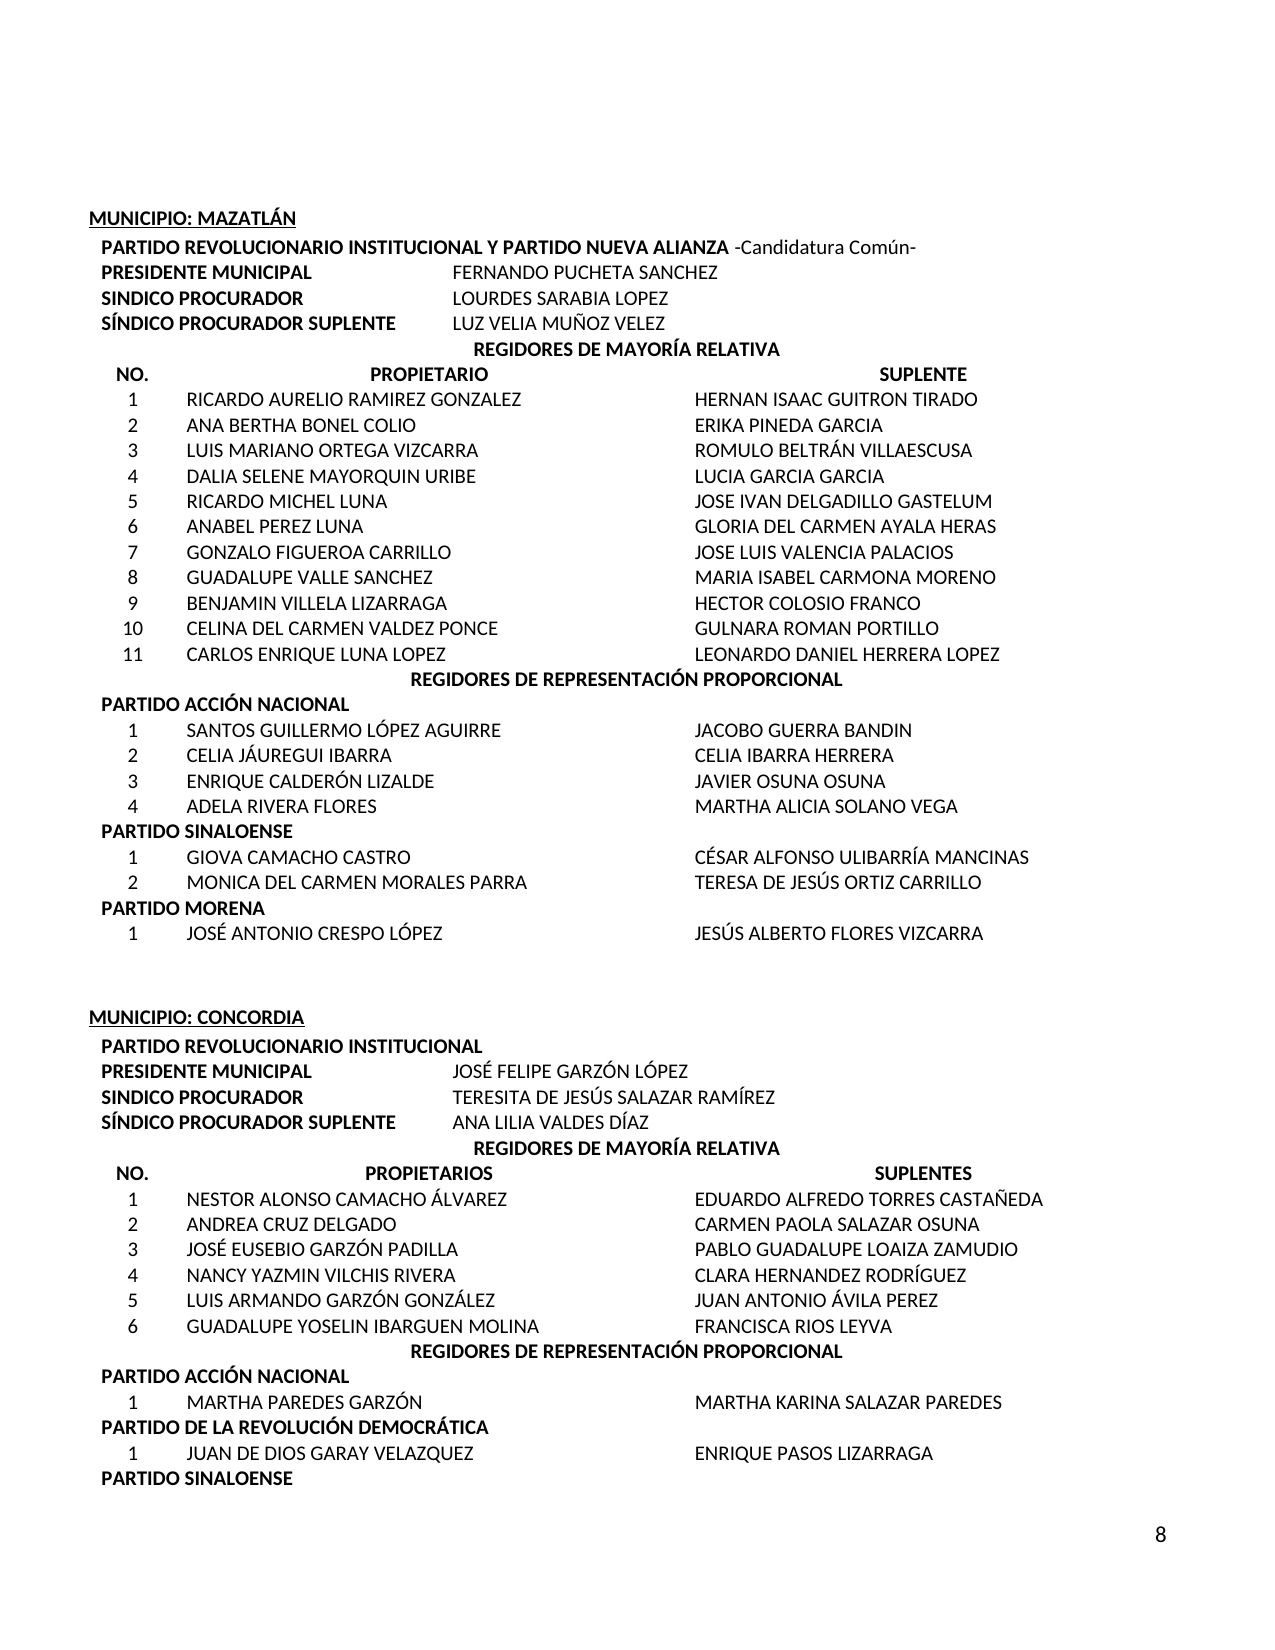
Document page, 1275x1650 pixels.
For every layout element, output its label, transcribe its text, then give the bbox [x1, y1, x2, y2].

table_cell SINDICO PROCURADOR [90, 285, 441, 310]
table_cell ANA LILIA VALDES DÍAZ [441, 1110, 1163, 1135]
table_cell EDUARDO ALFREDO TORRES CASTAÑEDA [683, 1186, 1163, 1211]
table_cell JAVIER OSUNA OSUNA [683, 768, 1163, 793]
table_cell JOSÉ FELIPE GARZÓN LÓPEZ [441, 1059, 1163, 1084]
table_cell LUCIA GARCIA GARCIA [683, 463, 1163, 488]
table_cell CELIA IBARRA HERRERA [683, 743, 1163, 768]
table_cell HERNAN ISAAC GUITRON TIRADO [683, 387, 1163, 412]
table_cell HECTOR COLOSIO FRANCO [683, 590, 1163, 615]
table_cell ANDREA CRUZ DELGADO [175, 1211, 683, 1237]
table_cell GULNARA ROMAN PORTILLO [683, 615, 1163, 641]
table_cell ENRIQUE CALDERÓN LIZALDE [175, 768, 683, 793]
table_cell 1 [90, 387, 175, 412]
table_cell 3 [90, 768, 175, 793]
table_cell SUPLENTE [683, 361, 1163, 387]
table_cell PRESIDENTE MUNICIPAL [90, 1059, 441, 1084]
table_cell NESTOR ALONSO CAMACHO ÁLVAREZ [175, 1186, 683, 1211]
table_cell CELINA DEL CARMEN VALDEZ PONCE [175, 615, 683, 641]
table_cell JUAN ANTONIO ÁVILA PEREZ [683, 1288, 1163, 1313]
table_cell RICARDO AURELIO RAMIREZ GONZALEZ [175, 387, 683, 412]
table_cell PABLO GUADALUPE LOAIZA ZAMUDIO [683, 1237, 1163, 1262]
table_cell ERIKA PINEDA GARCIA [683, 412, 1163, 437]
table_cell DALIA SELENE MAYORQUIN URIBE [175, 463, 683, 488]
table_cell 9 [90, 590, 175, 615]
table_cell JUAN DE DIOS GARAY VELAZQUEZ [175, 1440, 683, 1465]
table_cell GIOVA CAMACHO CASTRO [175, 844, 683, 869]
table_cell NANCY YAZMIN VILCHIS RIVERA [175, 1262, 683, 1287]
table_cell 3 [90, 1237, 175, 1262]
table_cell JOSÉ EUSEBIO GARZÓN PADILLA [175, 1237, 683, 1262]
table_cell PARTIDO ACCIÓN NACIONAL [90, 692, 1163, 717]
table_cell 7 [90, 539, 175, 564]
table_cell GUADALUPE VALLE SANCHEZ [175, 565, 683, 590]
table_cell PARTIDO DE LA REVOLUCIÓN DEMOCRÁTICA [90, 1415, 1163, 1440]
table_cell 2 [90, 412, 175, 437]
table_cell SÍNDICO PROCURADOR SUPLENTE [90, 1110, 441, 1135]
table_cell 4 [90, 1262, 175, 1287]
table_cell PROPIETARIOS [175, 1160, 683, 1186]
table_header PARTIDO REVOLUCIONARIO INSTITUCIONAL Y PARTIDO NUEVA ALIANZA -Candidatura Común- [90, 234, 1163, 259]
table_cell JOSE LUIS VALENCIA PALACIOS [683, 539, 1163, 564]
table_cell ENRIQUE PASOS LIZARRAGA [683, 1440, 1163, 1465]
table_cell 5 [90, 1288, 175, 1313]
table_cell REGIDORES DE REPRESENTACIÓN PROPORCIONAL [90, 666, 1163, 692]
table_cell GONZALO FIGUEROA CARRILLO [175, 539, 683, 564]
table_cell José Antonio Crespo López [175, 920, 683, 946]
table_cell FERNANDO PUCHETA SANCHEZ [441, 260, 1163, 285]
table_cell 3 [90, 438, 175, 463]
table_cell MARTHA ALICIA SOLANO VEGA [683, 793, 1163, 819]
table_cell GUADALUPE YOSELIN IBARGUEN MOLINA [175, 1313, 683, 1338]
table_cell PARTIDO ACCIÓN NACIONAL [90, 1364, 1163, 1389]
table_cell SANTOS GUILLERMO LÓPEZ AGUIRRE [175, 717, 683, 742]
table_cell JOSE IVAN DELGADILLO GASTELUM [683, 488, 1163, 514]
table_cell CÉSAR ALFONSO ULIBARRÍA MANCINAS [683, 844, 1163, 869]
table_cell 6 [90, 1313, 175, 1338]
table_cell MARIA ISABEL CARMONA MORENO [683, 565, 1163, 590]
table_cell SÍNDICO PROCURADOR SUPLENTE [90, 310, 441, 336]
table_cell 10 [90, 615, 175, 641]
table_cell 1 [90, 1389, 175, 1414]
table_cell LEONARDO DANIEL HERRERA LOPEZ [683, 641, 1163, 666]
table_cell 2 [90, 870, 175, 895]
table_cell CELIA JÁUREGUI IBARRA [175, 743, 683, 768]
table_cell CARMEN PAOLA SALAZAR OSUNA [683, 1211, 1163, 1237]
table_cell PROPIETARIO [175, 361, 683, 387]
table_header PARTIDO REVOLUCIONARIO INSTITUCIONAL [90, 1033, 1163, 1059]
table_cell Jesús Alberto Flores ViZcarra [683, 920, 1163, 946]
table_cell RICARDO MICHEL LUNA [175, 488, 683, 514]
table_cell MARTHA PAREDES GARZÓN [175, 1389, 683, 1414]
table_cell ROMULO BELTRÁN VILLAESCUSA [683, 438, 1163, 463]
table_cell ANA BERTHA BONEL COLIO [175, 412, 683, 437]
table_cell LUZ VELIA MUÑOZ VELEZ [441, 310, 1163, 336]
table_cell 1 [90, 1440, 175, 1465]
table_cell 8 [90, 565, 175, 590]
table_cell 2 [90, 743, 175, 768]
table_cell 1 [90, 920, 175, 946]
table_cell 4 [90, 463, 175, 488]
table_cell JACOBO GUERRA BANDIN [683, 717, 1163, 742]
table_cell ANABEL PEREZ LUNA [175, 514, 683, 539]
table_cell TERESITA DE JESÚS SALAZAR RAMÍREZ [441, 1084, 1163, 1109]
table_cell PARTIDO MORENA [90, 895, 1163, 920]
table_cell REGIDORES DE REPRESENTACIÓN PROPORCIONAL [90, 1338, 1163, 1364]
table_cell PARTIDO SINALOENSE [90, 819, 1163, 844]
table_cell 1 [90, 1186, 175, 1211]
table_cell NO. [90, 1160, 175, 1186]
table_cell SUPLENTES [683, 1160, 1163, 1186]
table_cell CLARA HERNANDEZ RODRÍGUEZ [683, 1262, 1163, 1287]
table_cell BENJAMIN VILLELA LIZARRAGA [175, 590, 683, 615]
table_cell 6 [90, 514, 175, 539]
table_cell REGIDORES DE MAYORÍA RELATIVA [90, 336, 1163, 361]
text MUNICIPIO: CONCORDIA [88, 1004, 1167, 1029]
table_cell 1 [90, 844, 175, 869]
text MUNICIPIO: MAZATLÁN [88, 205, 1167, 230]
table_cell REGIDORES DE MAYORÍA RELATIVA [90, 1135, 1163, 1160]
table_cell 1 [90, 717, 175, 742]
table_cell LUIS ARMANDO GARZÓN GONZÁLEZ [175, 1288, 683, 1313]
table_cell 4 [90, 793, 175, 819]
table_cell CARLOS ENRIQUE LUNA LOPEZ [175, 641, 683, 666]
table_cell MONICA DEL CARMEN MORALES PARRA [175, 870, 683, 895]
table_cell 5 [90, 488, 175, 514]
table_cell SINDICO PROCURADOR [90, 1084, 441, 1109]
table_cell TERESA DE JESÚS ORTIZ CARRILLO [683, 870, 1163, 895]
table_cell FRANCISCA RIOS LEYVA [683, 1313, 1163, 1338]
table_cell ADELA RIVERA FLORES [175, 793, 683, 819]
table_cell GLORIA DEL CARMEN AYALA HERAS [683, 514, 1163, 539]
table_cell NO. [90, 361, 175, 387]
table_cell 2 [90, 1211, 175, 1237]
table_cell LOURDES SARABIA LOPEZ [441, 285, 1163, 310]
table_cell 11 [90, 641, 175, 666]
table_cell PARTIDO SINALOENSE [90, 1465, 1163, 1491]
table_cell PRESIDENTE MUNICIPAL [90, 260, 441, 285]
table_cell LUIS MARIANO ORTEGA VIZCARRA [175, 438, 683, 463]
table_cell MARTHA KARINA SALAZAR PAREDES [683, 1389, 1163, 1414]
